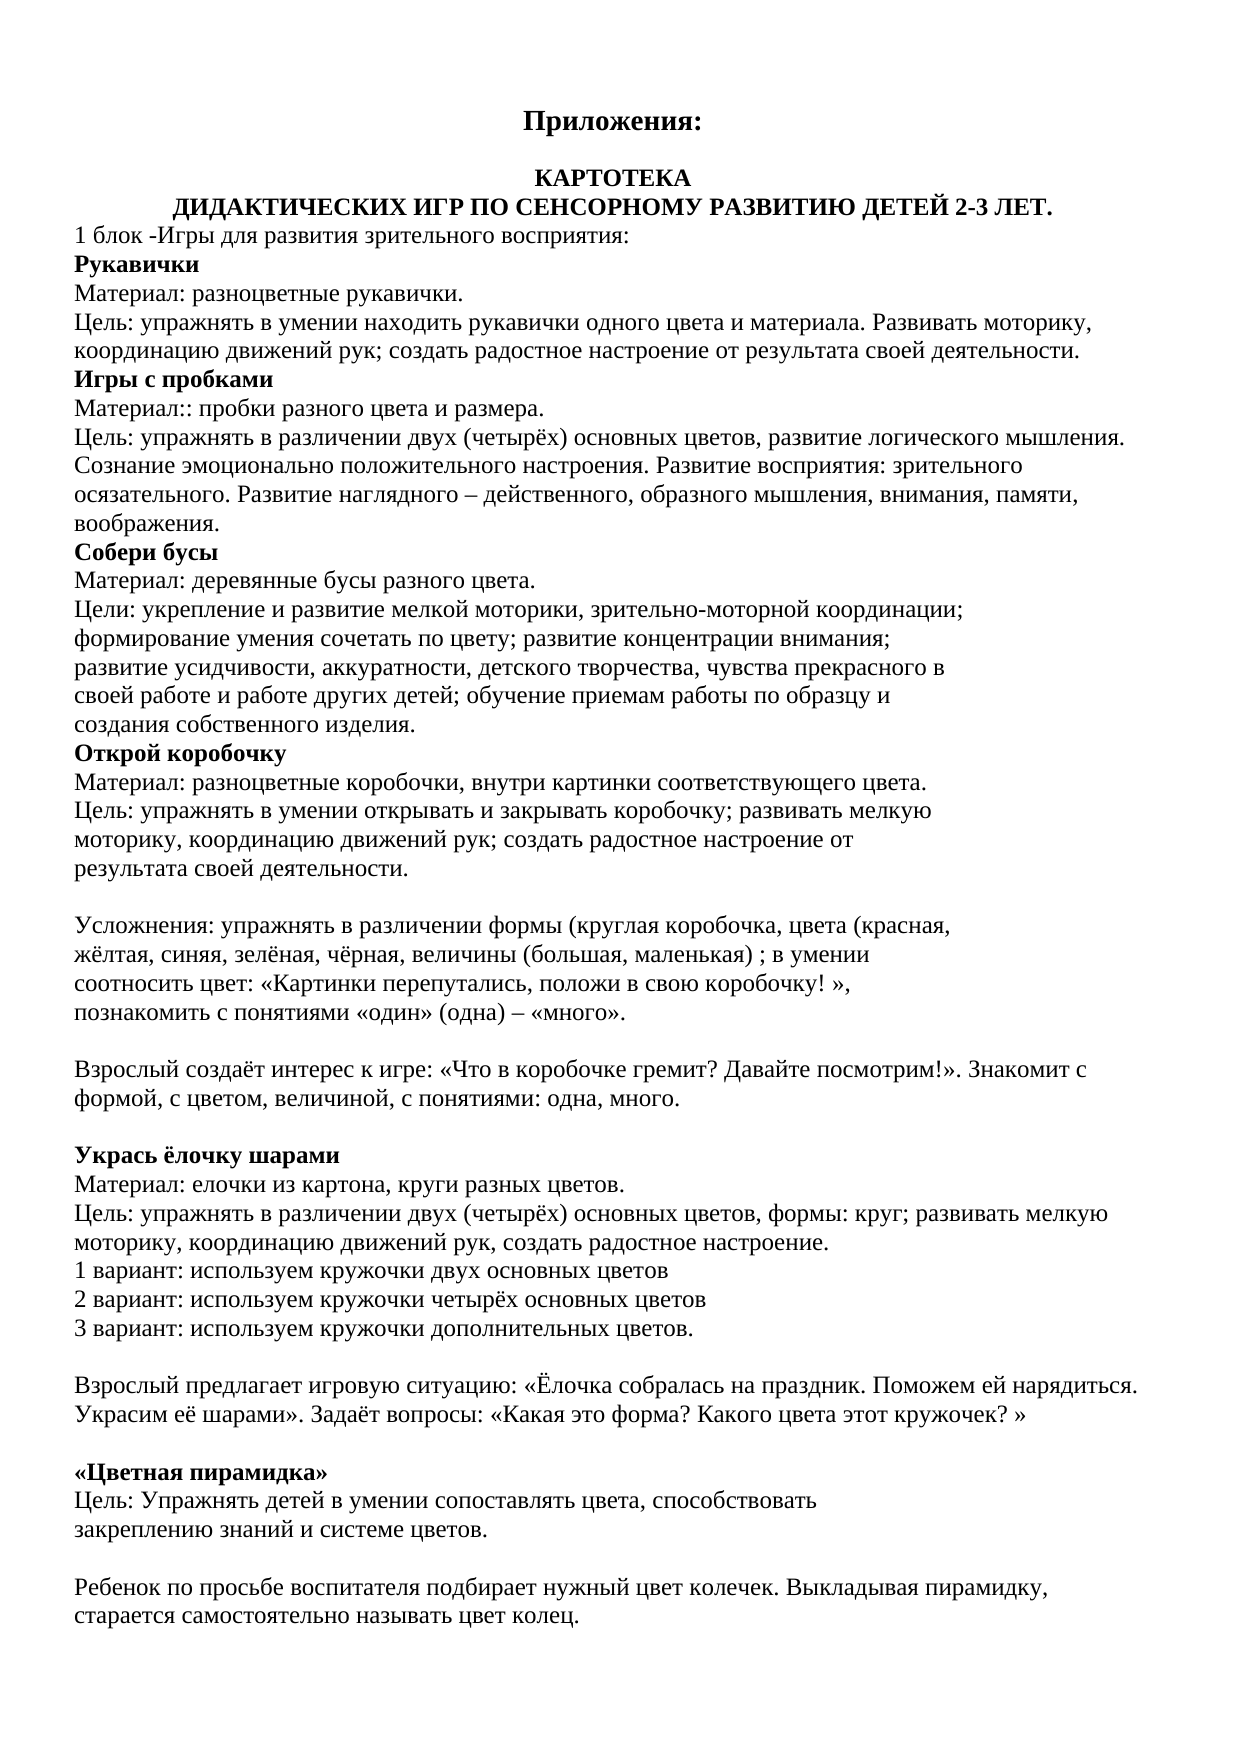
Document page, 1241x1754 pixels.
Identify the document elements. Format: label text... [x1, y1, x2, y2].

text КАРТОТЕКА ДИДАКТИЧЕСКИХ ИГР ПО СЕНСОРНОМУ РАЗВИТИЮ ДЕТЕЙ 2-3 ЛЕТ. [74, 163, 1152, 220]
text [74, 968, 1152, 1629]
text 1 блок -Игры для развития зрительного восприятия: Рукавички Материал: разноцветные рукавички. Цель: упражнять в умении находить рукавички одного цвета и материала. Развивать моторику, координацию движений рук; создать радостное настроение от результата своей деятельности. Игры с пробками Материал:: пробки разного цвета и размера. Цель: упражнять в различении двух (четырёх) основных цветов, развитие логического мышления. Сознание эмоционально положительного настроения. Развитие восприятия: зрительного осязательного. Развитие наглядного – действенного, образного мышления, внимания, памяти, воображения. Собери бусы Материал: деревянные бусы разного цвета. Цели: укрепление и развитие мелкой моторики, зрительно-моторной координации; формирование умения сочетать по цвету; развитие концентрации внимания; развитие усидчивости, аккуратности, детского творчества, чувства прекрасного в своей работе и работе других детей; обучение приемам работы по образцу и создания собственного изделия. Открой коробочку Материал: разноцветные коробочки, внутри картинки соответствующего цвета. Цель: упражнять в умении открывать и закрывать коробочку; развивать мелкую моторику, координацию движений рук; создать радостное настроение от результата своей деятельности. Усложнения: упражнять в различении формы (круглая коробочка, цвета (красная, жёлтая, синяя, зелёная, чёрная, величины (большая, маленькая) ; в умении [74, 220, 1152, 968]
text Приложения: [74, 103, 1152, 137]
